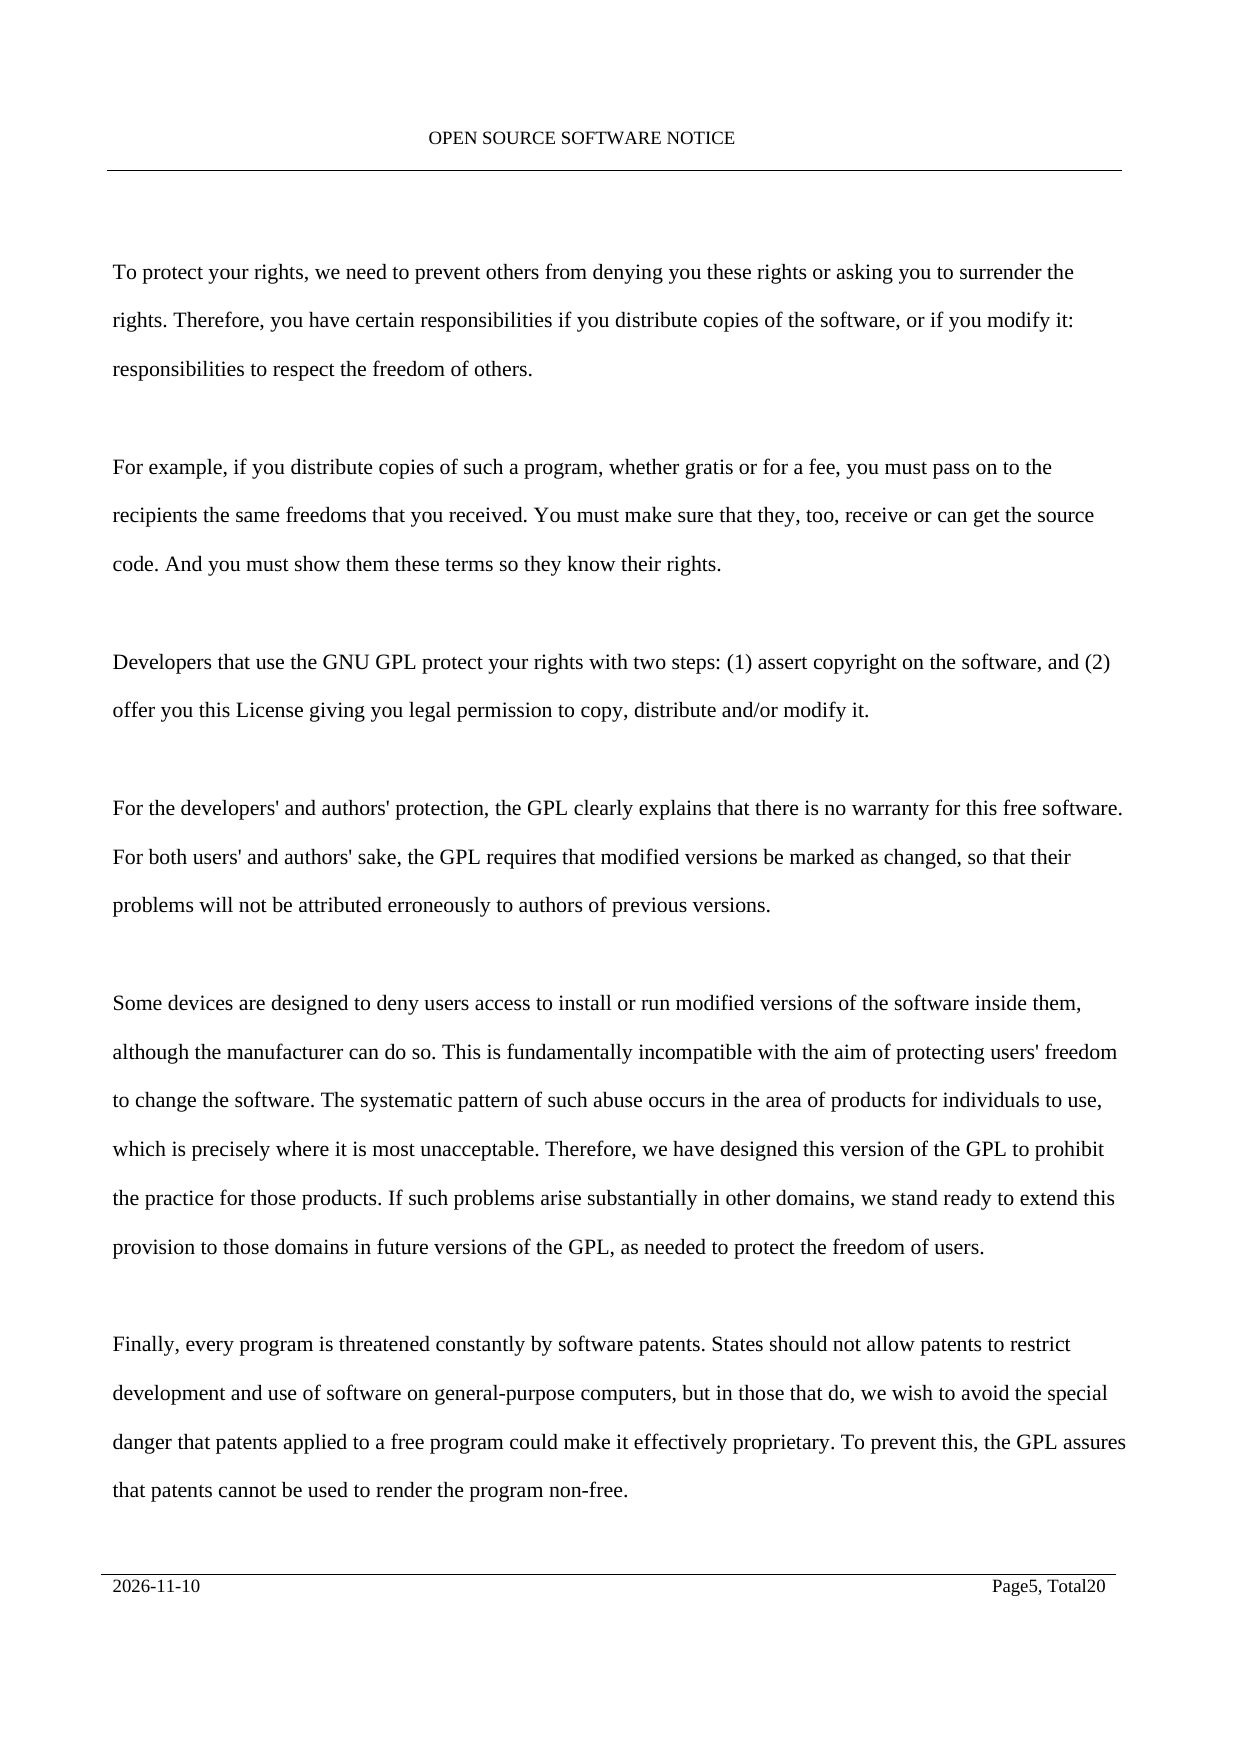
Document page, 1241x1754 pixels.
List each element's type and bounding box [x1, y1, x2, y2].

text [112, 206, 1128, 1506]
